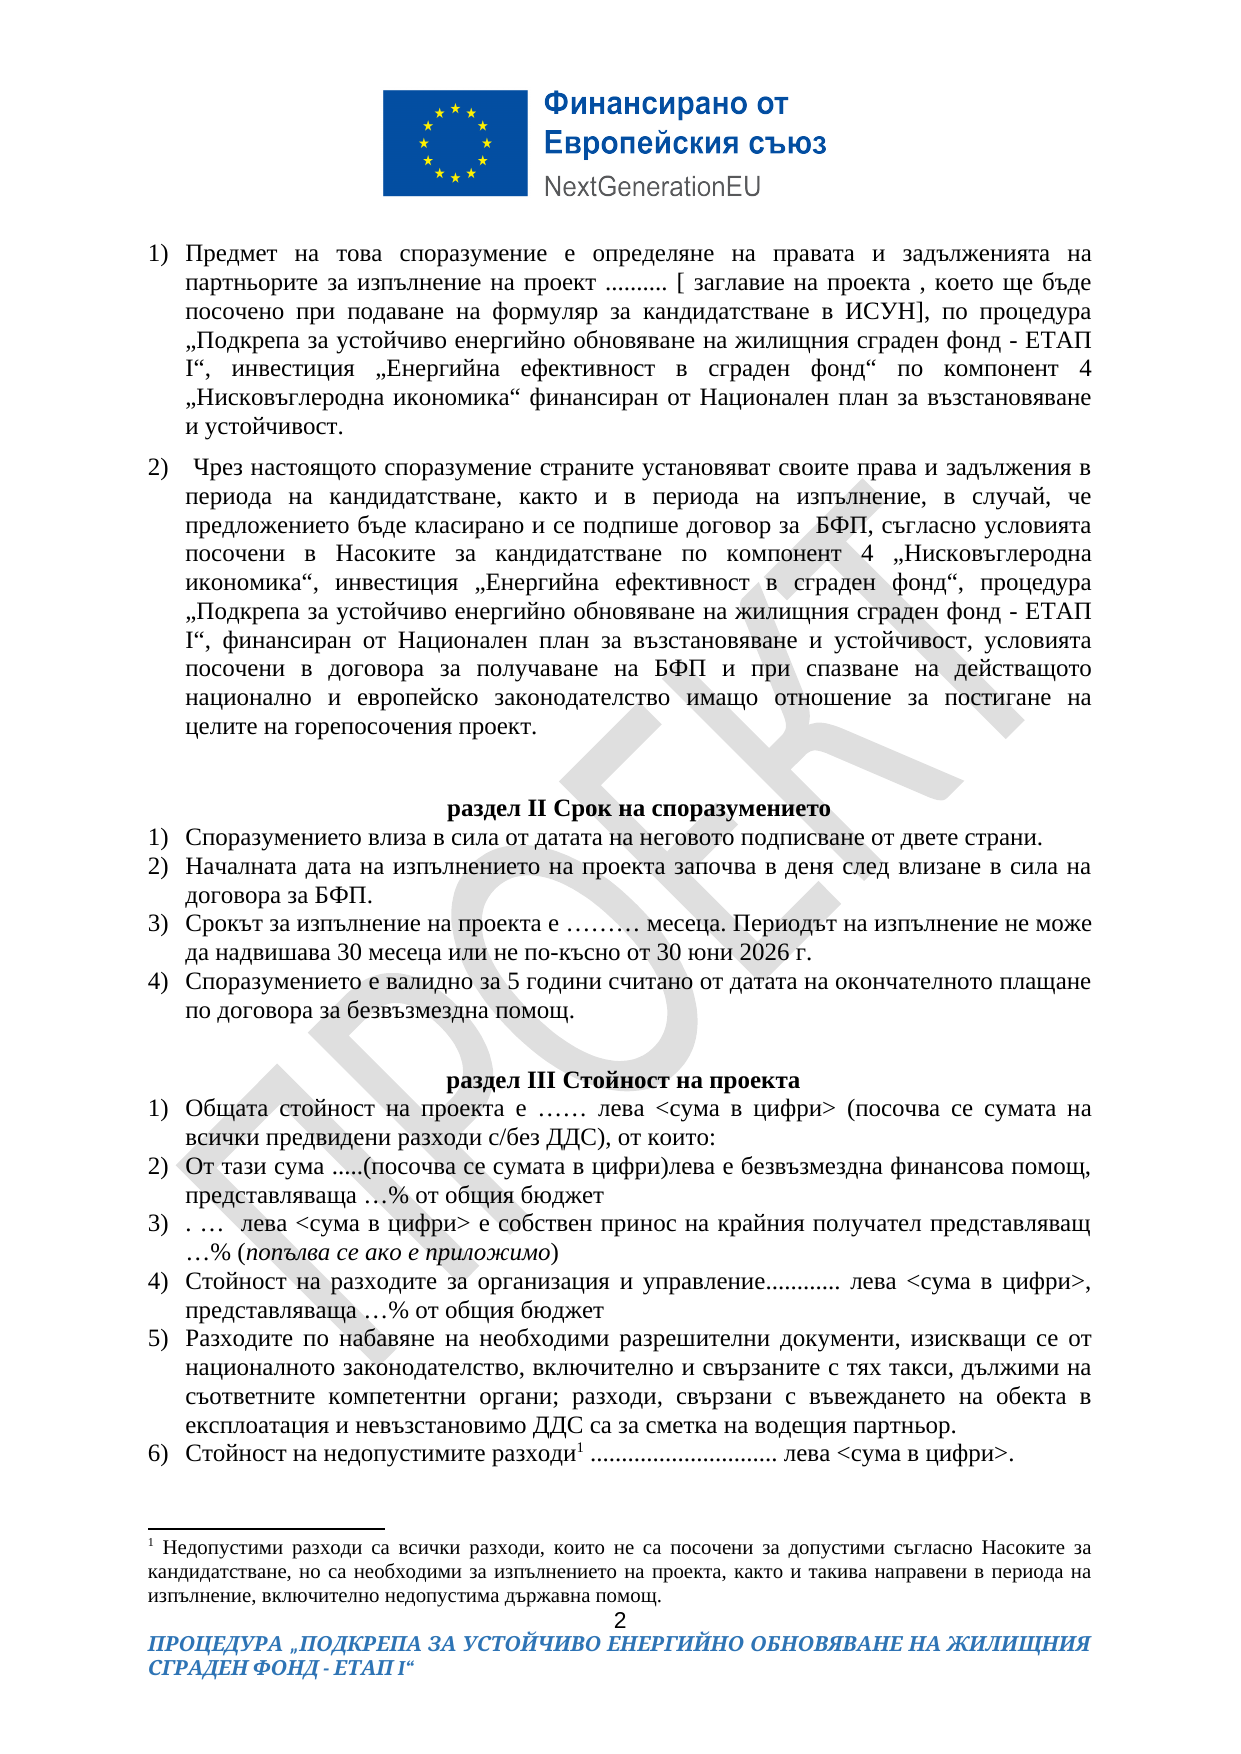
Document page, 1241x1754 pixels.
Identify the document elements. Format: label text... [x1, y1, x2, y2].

list . … лева <сума в цифри> е собствен принос на крайния получател представляващ …% (попълва се ако е приложимо) [148, 1208, 1093, 1266]
list Срокът за изпълнение на проекта е ……… месеца. Периодът на изпълнение не може да надвишава 30 месеца или не по-късно от 30 юни 2026 г. [148, 908, 1093, 966]
text раздел II Срок на споразумението [185, 793, 1093, 822]
list Предмет на това споразумение е определяне на правата и задълженията на партньорите за изпълнение на проект .......... [ заглавие на проекта , което ще бъде посочено при подаване на формуляр за кандидатстване в ИСУН], по процедура „Подкрепа за устойчиво енергийно обновяване на жилищния сграден фонд - ЕТАП I“, инвестиция „Енергийна ефективност в сграден фонд“ по компонент 4 „Нисковъглеродна икономика“ финансиран от Национален план за възстановяване и устойчивост. [148, 238, 1093, 440]
list От тази сума .....(посочва се сумата в цифри)лева е безвъзмездна финансова помощ, представляваща …% от общия бюджет [148, 1151, 1093, 1208]
list Стойност на недопустимите разходи .............................. лева <сума в цифри>. [148, 1438, 1093, 1467]
text раздел III Стойност на проекта [148, 1065, 1093, 1093]
list Споразумението е валидно за 5 години считано от датата на окончателното плащане по договора за безвъзмездна помощ. [148, 966, 1093, 1023]
picture [372, 73, 868, 210]
list Началната дата на изпълнението на проекта започва в деня след влизане в сила на договора за БФП. [148, 851, 1093, 908]
list Разходите по набавяне на необходими разрешителни документи, изискващи се от националното законодателство, включително и свързаните с тях такси, дължими на съответните компетентни органи; разходи, свързани с въвеждането на обекта в експлоатация и невъзстановимо ДДС са за сметка на водещия партньор. [148, 1323, 1093, 1438]
list Чрез настоящото споразумение страните установяват своите права и задължения в периода на кандидатстване, както и в периода на изпълнение, в случай, че предложението бъде класирано и се подпише договор за БФП, съгласно условията посочени в Насоките за кандидатстване по компонент 4 „Нисковъглеродна икономика“, инвестиция „Енергийна ефективност в сграден фонд“, процедура „Подкрепа за устойчиво енергийно обновяване на жилищния сграден фонд - ЕТАП I“, финансиран от Национален план за възстановяване и устойчивост, условията посочени в договора за получаване на БФП и при спазване на действащото национално и европейско законодателство имащо отношение за постигане на целите на горепосочения проект. [148, 452, 1093, 740]
list Стойност на разходите за организация и управление............ лева <сума в цифри>, представляваща …% от общия бюджет [148, 1266, 1093, 1323]
list Общата стойност на проекта е …… лева <сума в цифри> (посочва се сумата на всички предвидени разходи с/без ДДС), от които: [148, 1093, 1093, 1151]
list Споразумението влиза в сила от датата на неговото подписване от двете страни. [148, 822, 1093, 851]
